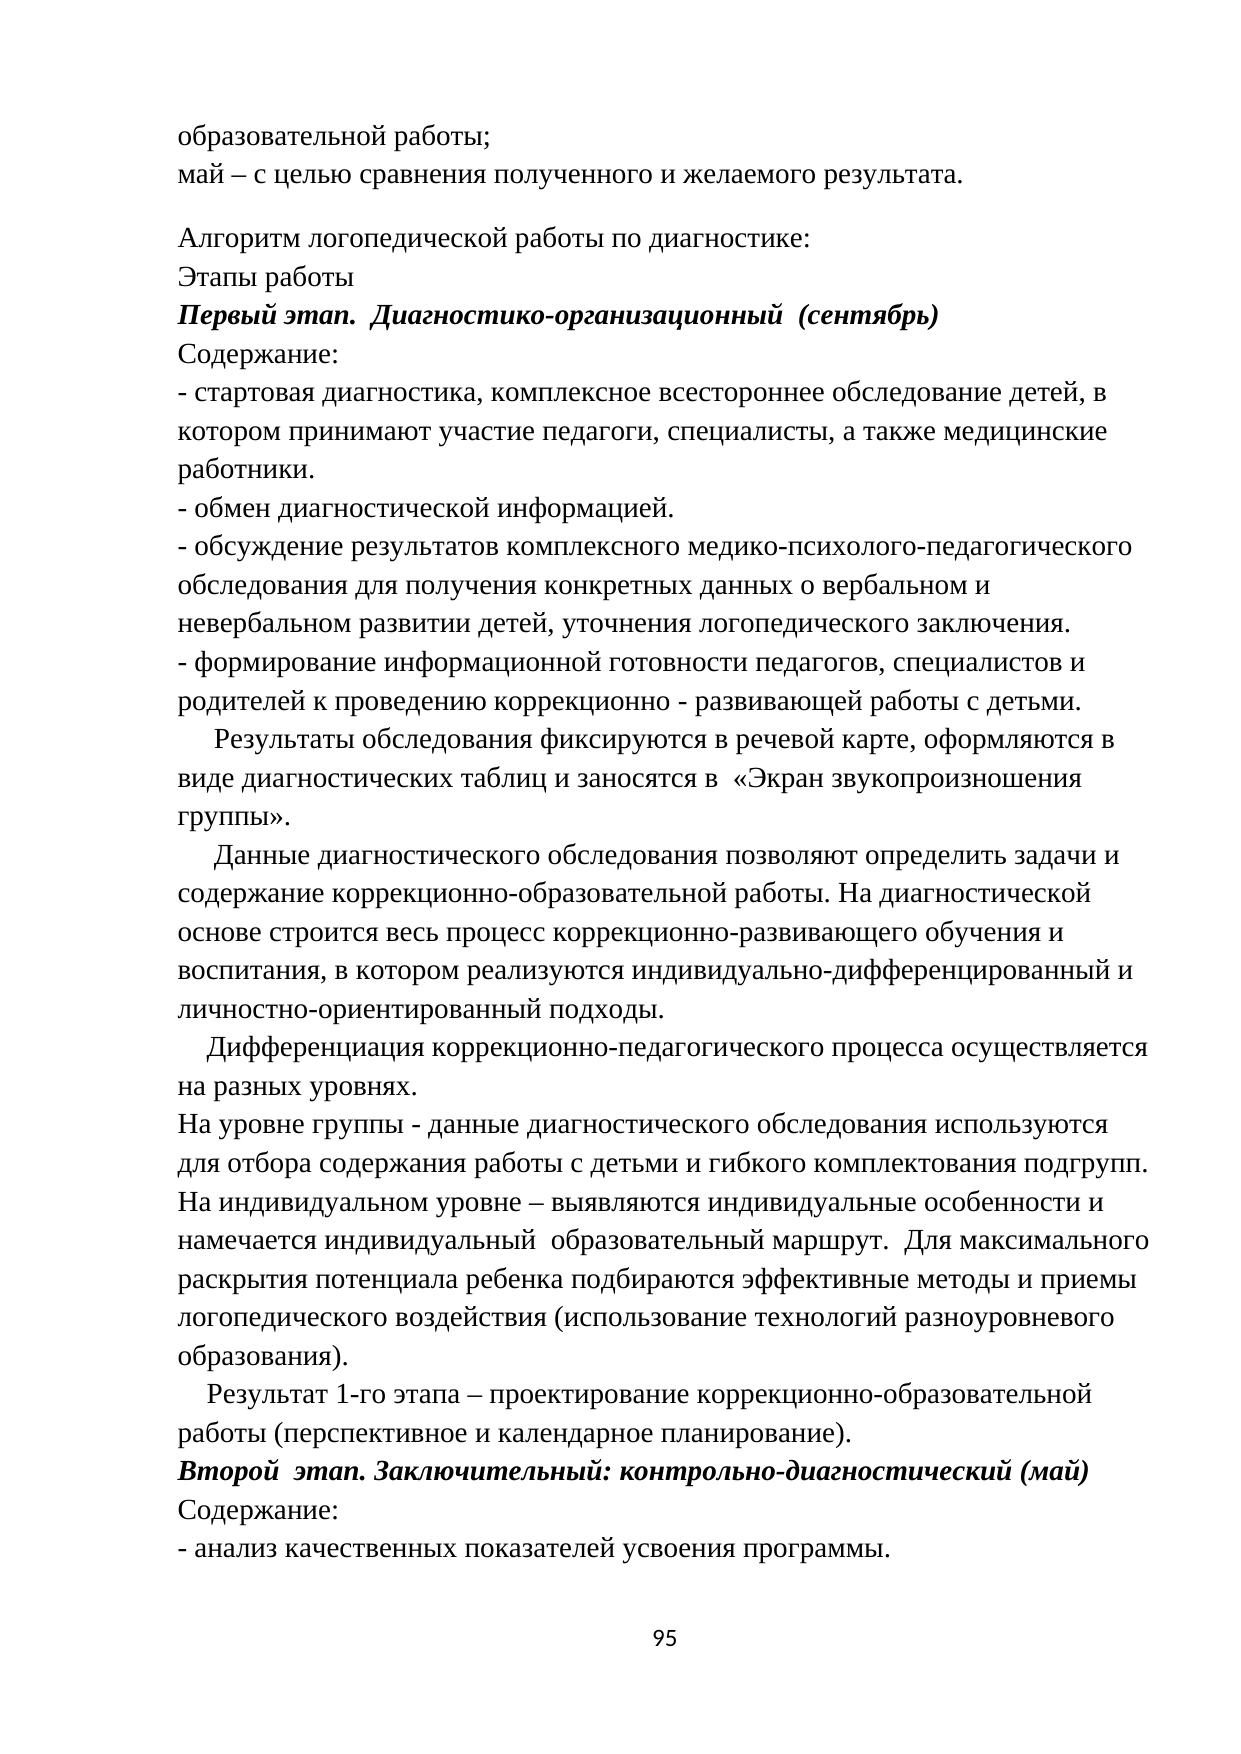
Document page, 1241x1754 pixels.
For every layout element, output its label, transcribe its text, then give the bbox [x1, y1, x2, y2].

text Алгоритм логопедической работы по диагностике: Этапы работы Первый этап. Диагностико-организационный (сентябрь) Содержание: - стартовая диагностика, комплексное всестороннее обследование детей, в котором принимают участие педагоги, специалисты, а также медицинские работники. [177, 220, 1152, 485]
text Результаты обследования фиксируются в речевой карте, оформляются в виде диагностических таблиц и заносятся в «Экран звукопроизношения группы». [177, 721, 1152, 832]
text Второй этап. Заключительный: контрольно-диагностический (май) Содержание: - анализ качественных показателей усвоения программы. [177, 1453, 1152, 1564]
text Данные диагностического обследования позволяют определить задачи и содержание коррекционно-образовательной работы. На диагностической основе строится весь процесс коррекционно-развивающего обучения и воспитания, в котором реализуются индивидуально-дифференцированный и личностно-ориентированный подходы. [177, 837, 1152, 1024]
text - обмен диагностической информацией. - обсуждение результатов комплексного медико-психолого-педагогического обследования для получения конкретных данных о вербальном и невербальном развитии детей, уточнения логопедического заключения. - формирование информационной готовности педагогов, специалистов и родителей к проведению коррекционно - развивающей работы с детьми. [177, 490, 1152, 716]
text Дифференциация коррекционно-педагогического процесса осуществляется на разных уровнях. На уровне группы - данные диагностического обследования используются для отбора содержания работы с детьми и гибкого комплектования подгрупп. На индивидуальном уровне – выявляются индивидуальные особенности и намечается индивидуальный образовательный маршрут. Для максимального раскрытия потенциала ребенка подбираются эффективные методы и приемы логопедического воздействия (использование технологий разноуровневого образования). [177, 1029, 1152, 1371]
text Результат 1-го этапа – проектирование коррекционно-образовательной работы (перспективное и календарное планирование). [177, 1376, 1152, 1448]
text май – с целью сравнения полученного и желаемого результата. [177, 157, 1152, 190]
text образовательной работы; [177, 118, 1152, 152]
